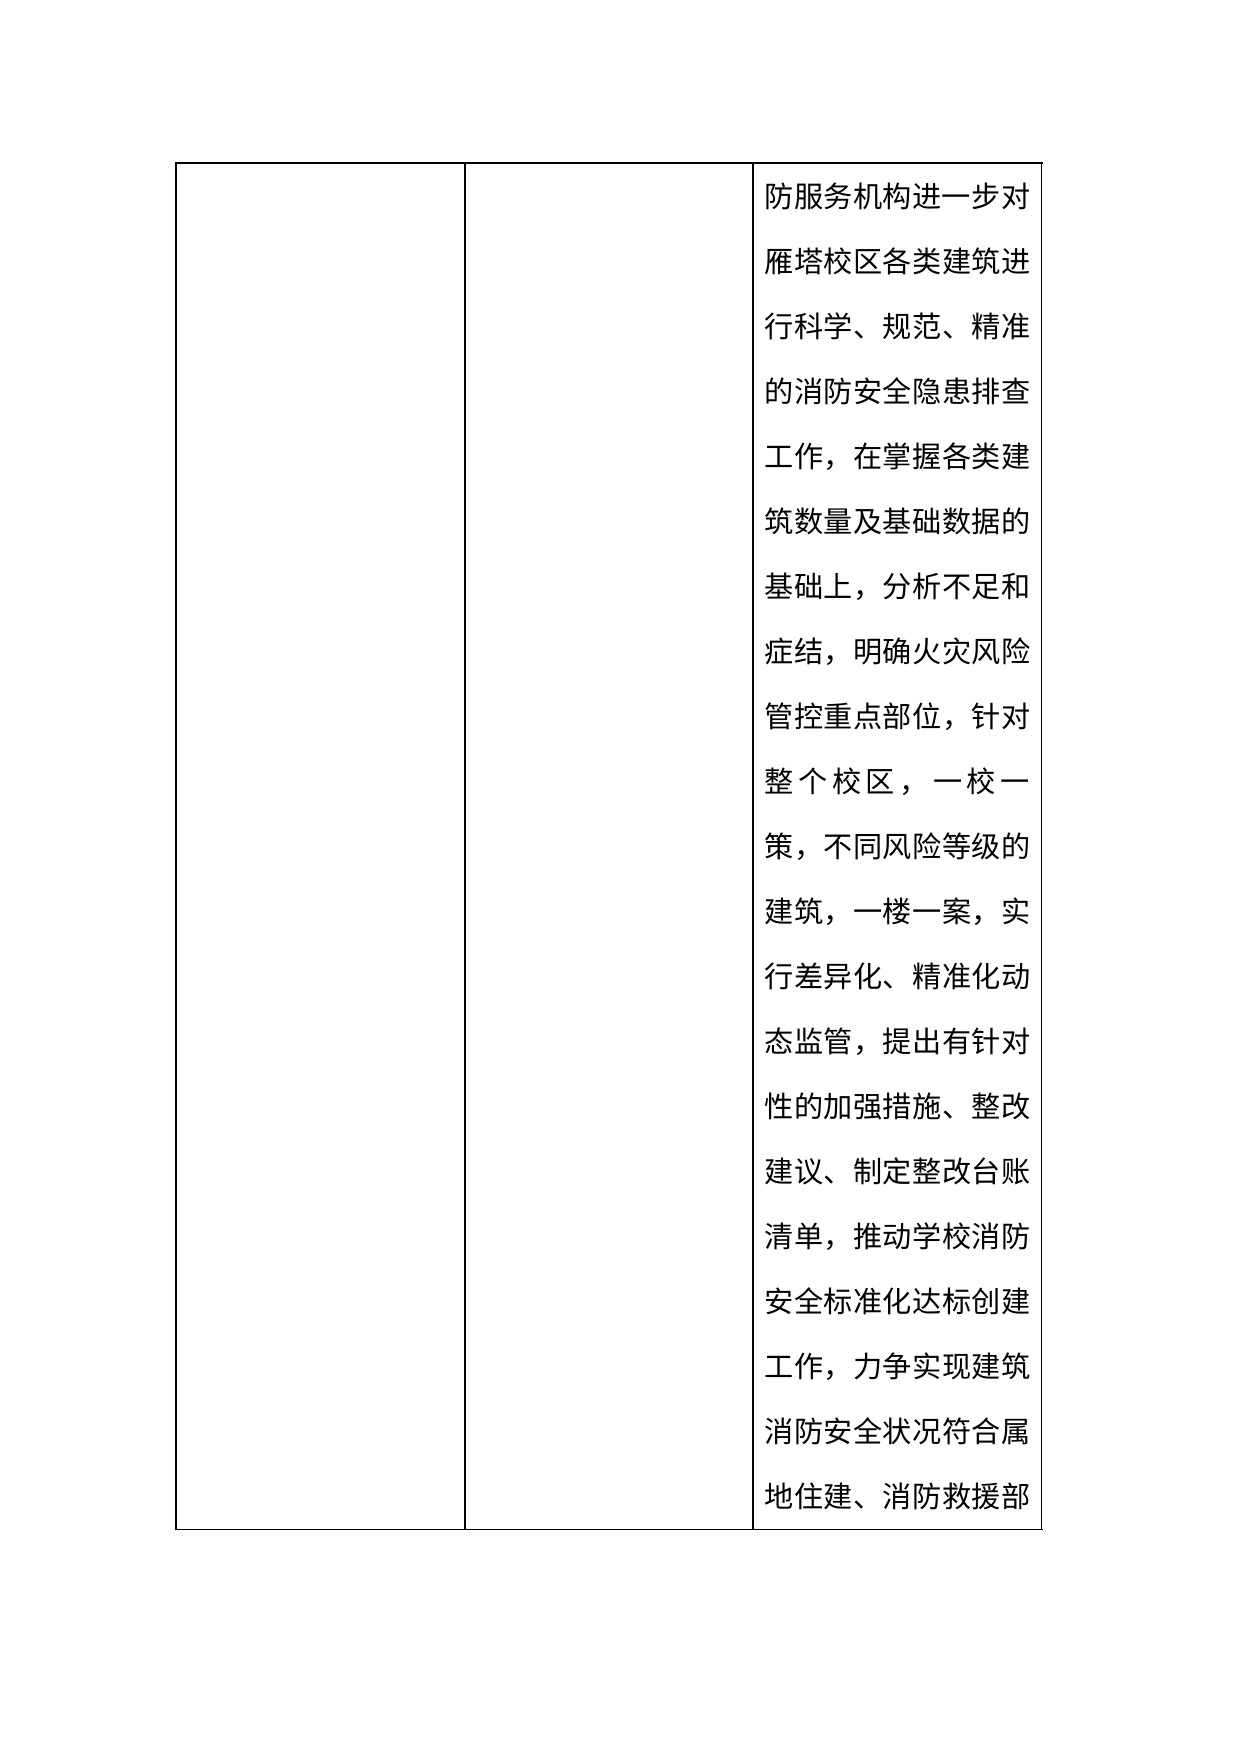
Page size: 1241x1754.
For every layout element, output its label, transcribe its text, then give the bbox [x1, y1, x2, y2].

table_cell 1 [466, 164, 752, 1528]
table_cell [177, 164, 464, 1528]
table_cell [754, 164, 1041, 1528]
